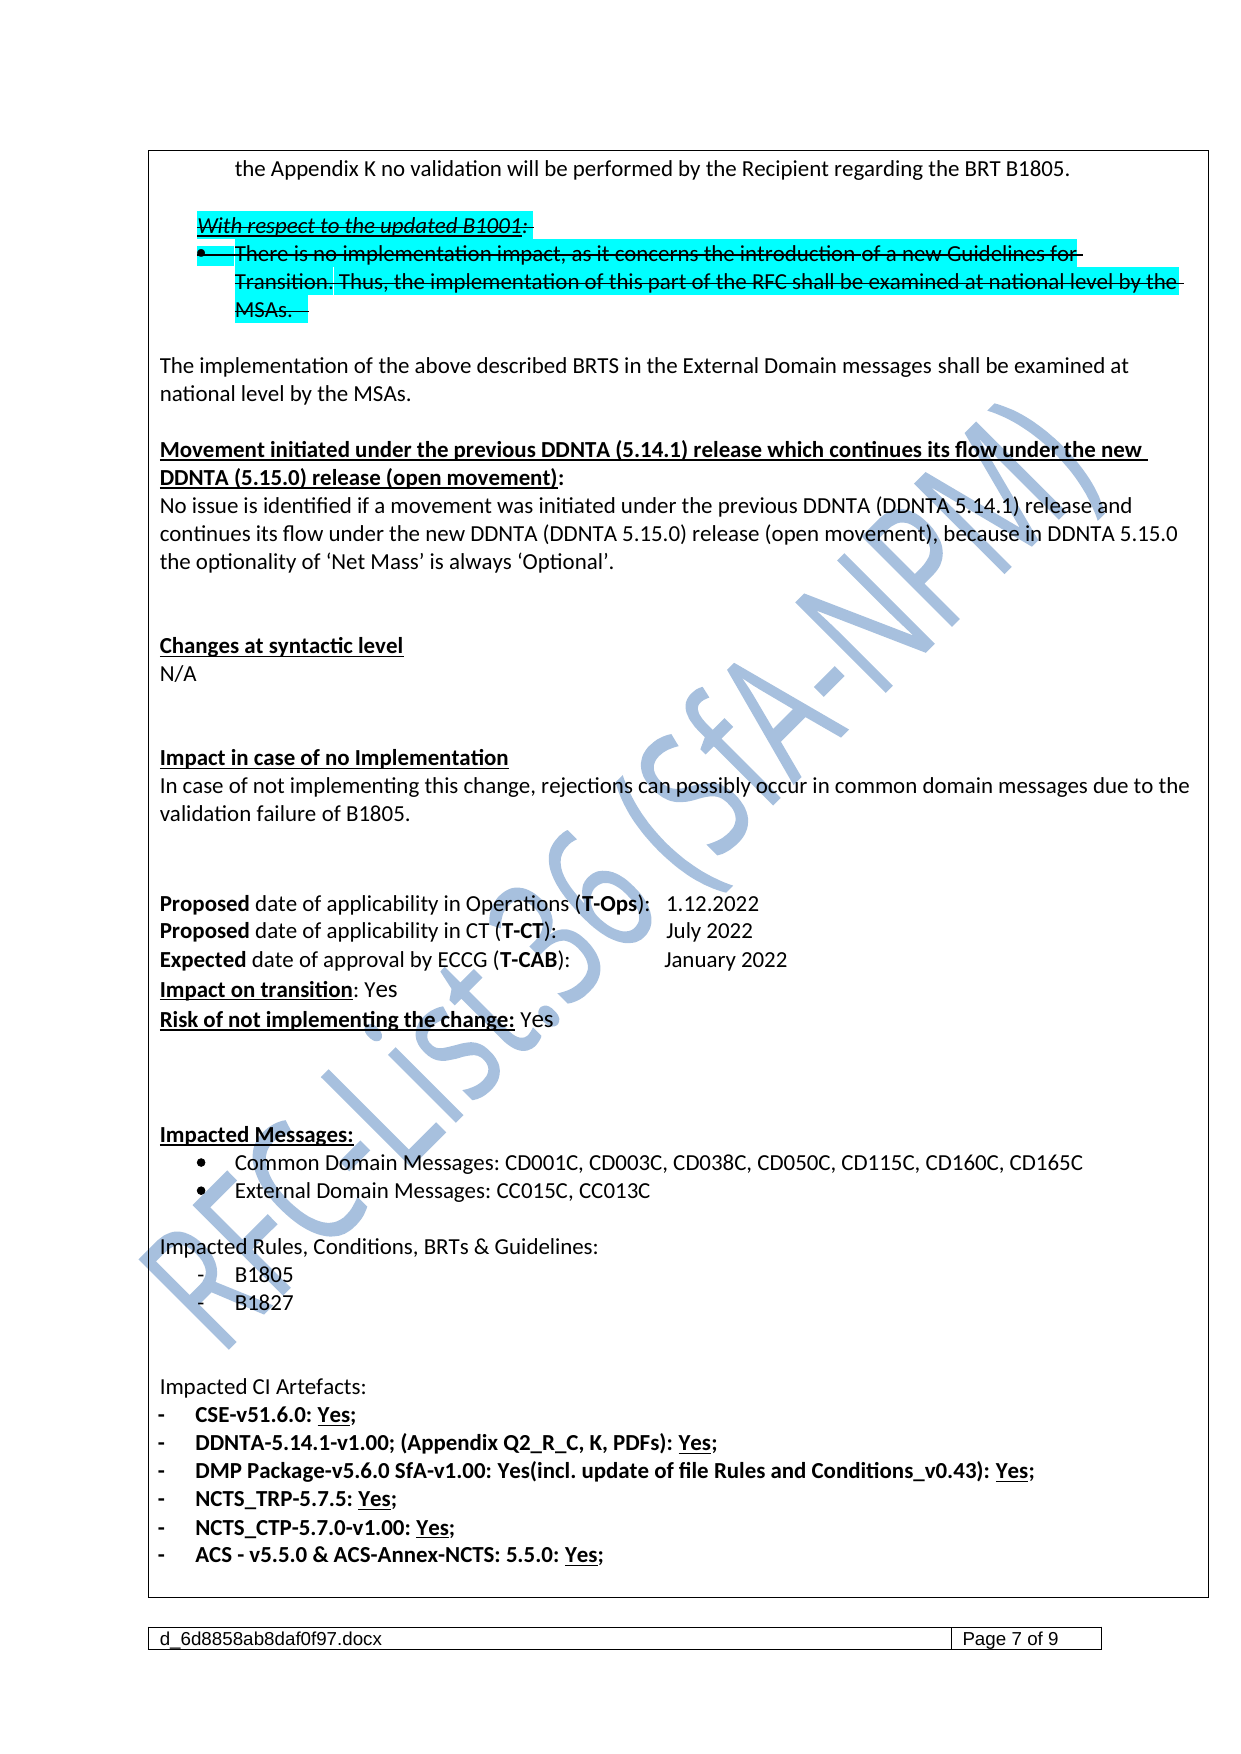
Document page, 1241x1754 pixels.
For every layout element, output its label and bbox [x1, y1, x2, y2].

table_header [149, 151, 1208, 1597]
